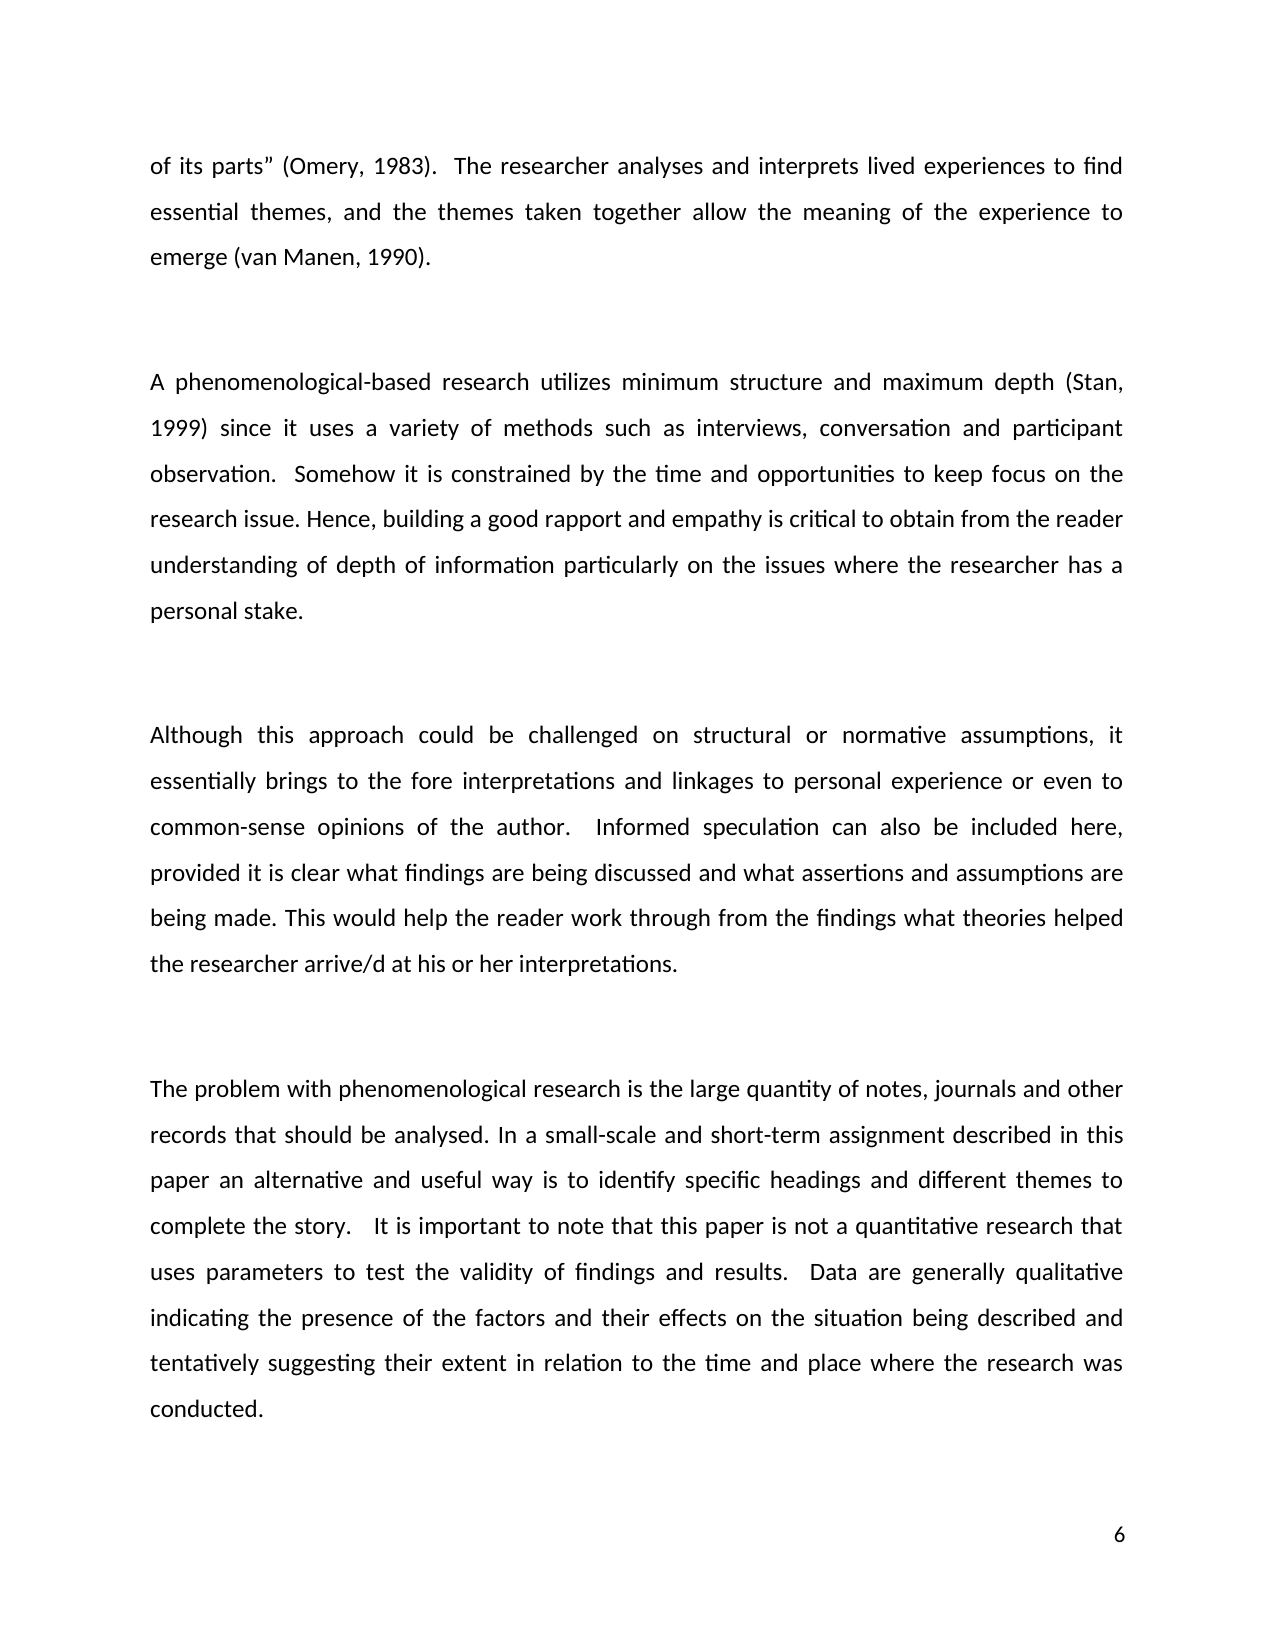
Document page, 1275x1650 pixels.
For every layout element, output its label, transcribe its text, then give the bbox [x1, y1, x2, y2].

text The problem with phenomenological research is the large quantity of notes, journals and other records that should be analysed. In a small-scale and short-term assignment described in this paper an alternative and useful way is to identify specific headings and different themes to complete the story. It is important to note that this paper is not a quantitative research that uses parameters to test the validity of findings and results. Data are generally qualitative indicating the presence of the factors and their effects on the situation being described and tentatively suggesting their extent in relation to the time and place where the research was conducted. [150, 1073, 1125, 1424]
text Although this approach could be challenged on structural or normative assumptions, it essentially brings to the fore interpretations and linkages to personal experience or even to common-sense opinions of the author. Informed speculation can also be included here, provided it is clear what findings are being discussed and what assertions and assumptions are being made. This would help the reader work through from the findings what theories helped the researcher arrive/d at his or her interpretations. [150, 720, 1125, 979]
text A phenomenological-based research utilizes minimum structure and maximum depth (Stan, 1999) since it uses a variety of methods such as interviews, conversation and participant observation. Somehow it is constrained by the time and opportunities to keep focus on the research issue. Hence, building a good rapport and empathy is critical to obtain from the reader understanding of depth of information particularly on the issues where the researcher has a personal stake. [150, 366, 1125, 625]
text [150, 150, 1125, 272]
